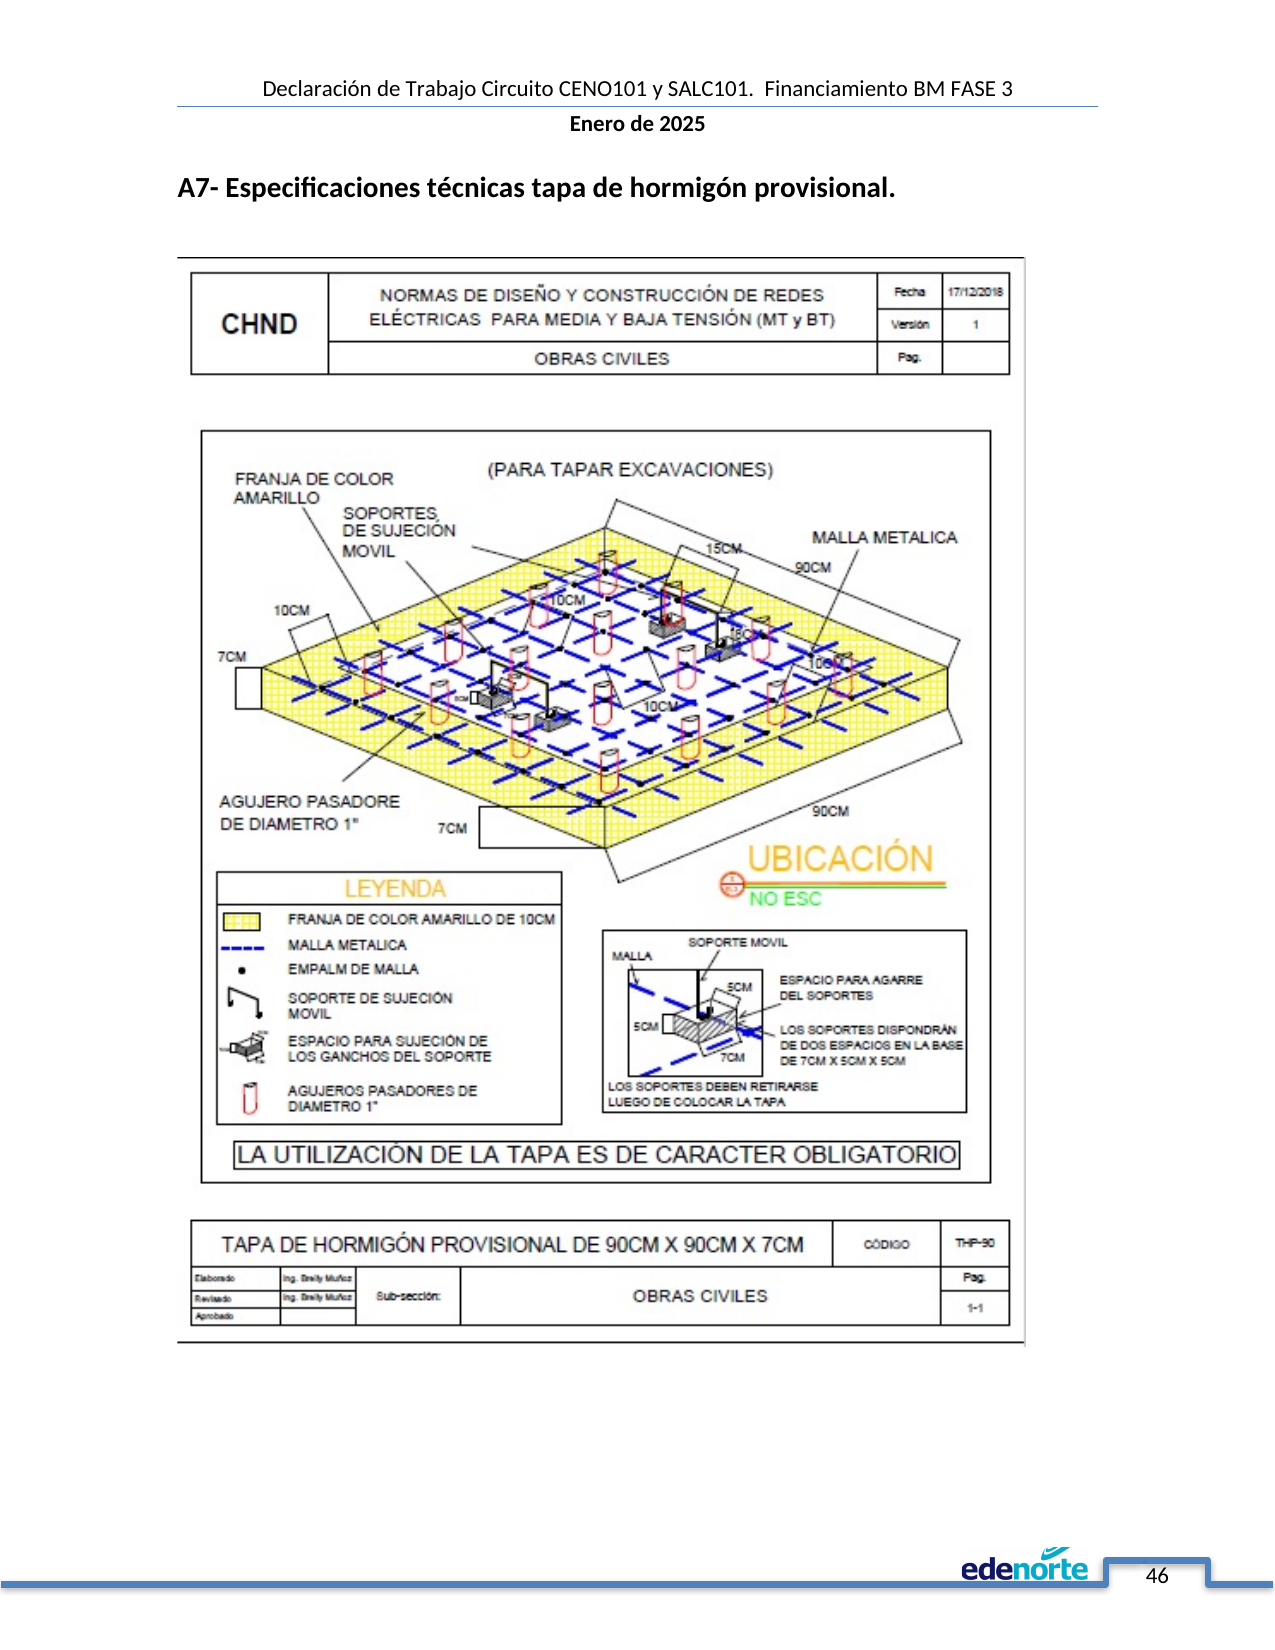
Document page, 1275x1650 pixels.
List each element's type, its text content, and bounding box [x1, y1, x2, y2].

picture [177, 257, 1026, 1347]
picture [961, 1547, 1088, 1580]
subtitle A7- Especificaciones técnicas tapa de hormigón provisional. [177, 169, 1098, 205]
